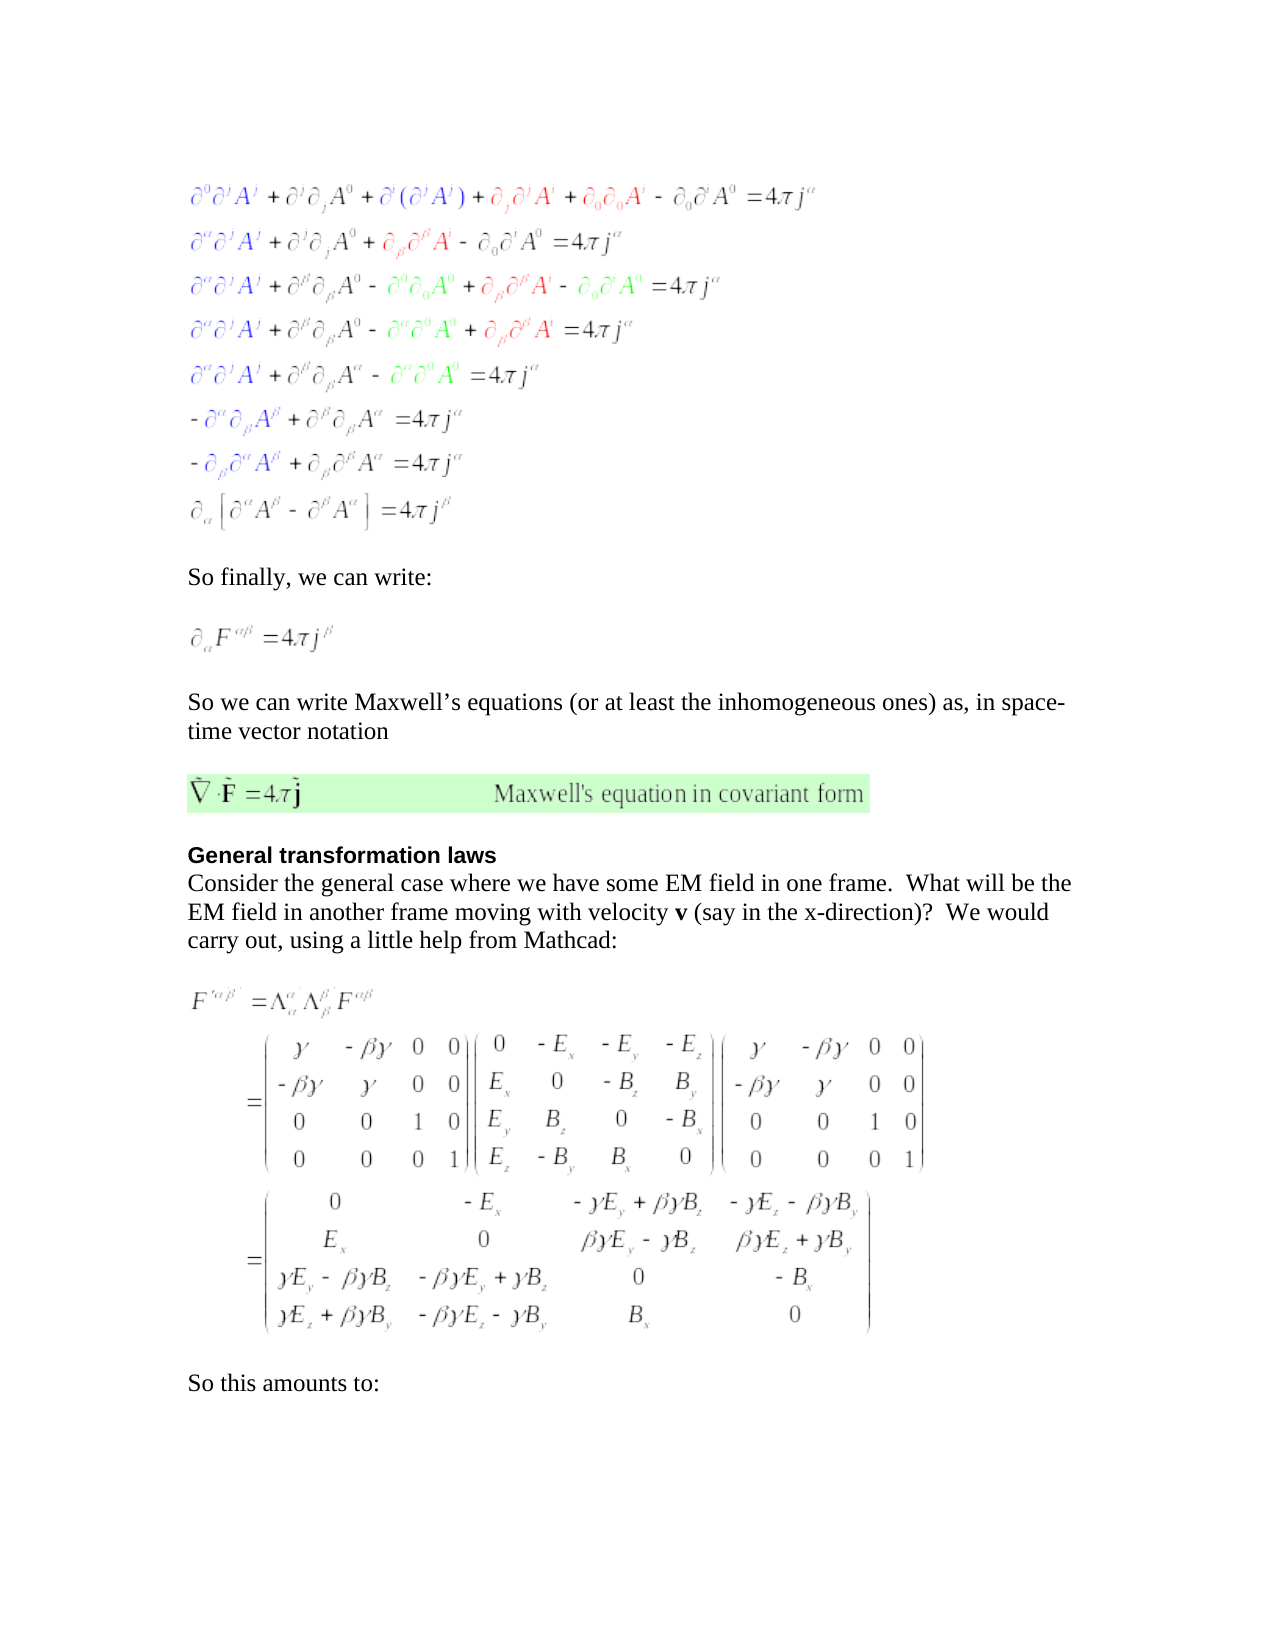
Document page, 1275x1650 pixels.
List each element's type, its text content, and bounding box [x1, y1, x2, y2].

text So this amounts to: [187, 1368, 1087, 1397]
text So we can write Maxwell’s equations (or at least the inhomogeneous ones) as, in space-time vector notation [187, 687, 1087, 745]
text General transformation laws [187, 842, 1087, 868]
text So finally, we can write: [187, 562, 1087, 591]
text Consider the general case where we have some EM field in one frame. What will be the EM field in another frame moving with velocity v (say in the x-direction)? We would carry out, using a little help from Mathcad: [187, 868, 1087, 954]
